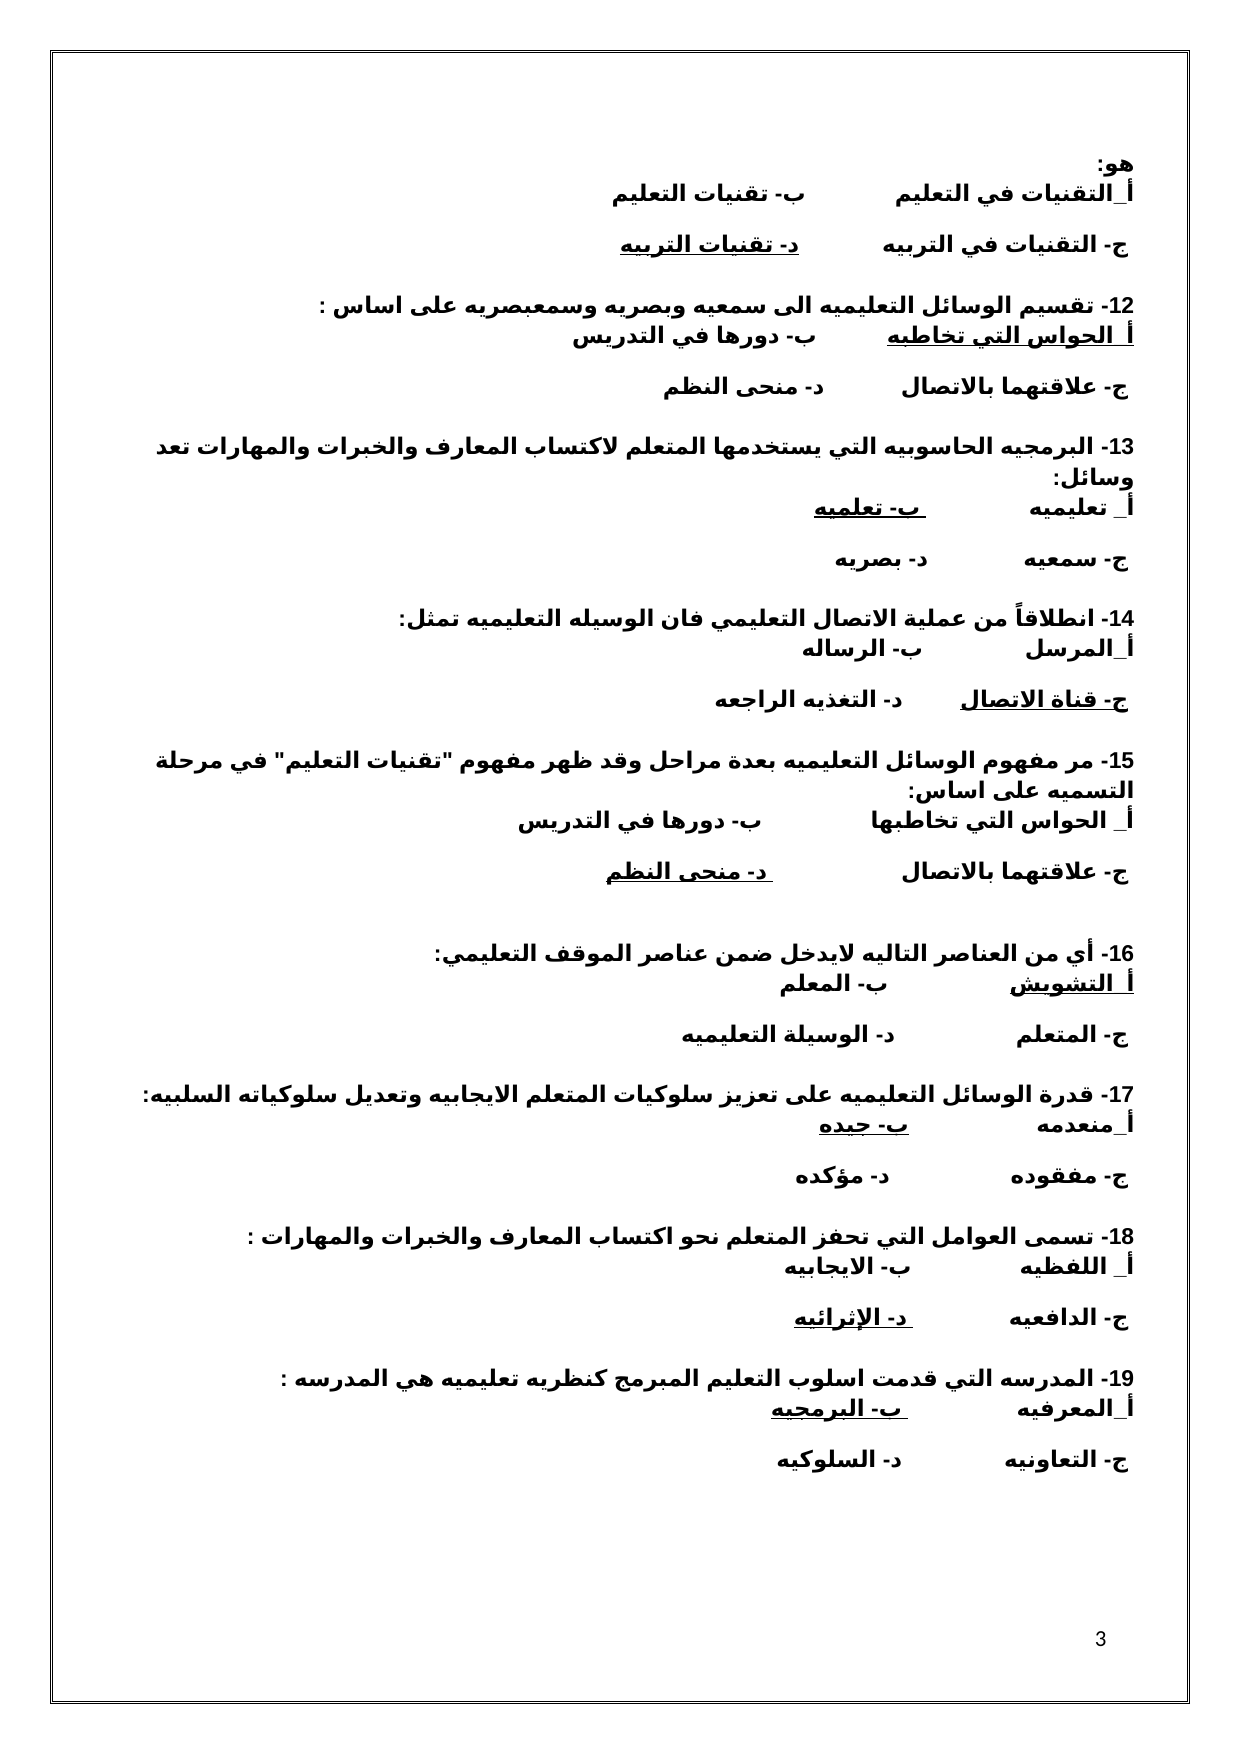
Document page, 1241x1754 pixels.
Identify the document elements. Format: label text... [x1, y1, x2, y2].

text ج- الدافعيه د- الإثرائيه 19- المدرسه التي قدمت اسلوب التعليم المبرمج كنظريه تعليميه هي المدرسه : أ_المعرفيه ب- البرمجيه [103, 1304, 1134, 1421]
text ج- التقنيات في التربيه د- تقنيات التربيه 12- تقسيم الوسائل التعليميه الى سمعيه وبصريه وسمعبصريه على اساس : أ_الحواس التي تخاطبه ب- دورها في التدريس [103, 231, 1134, 348]
text ج- التعاونيه د- السلوكيه [103, 1446, 1134, 1504]
text ج- قناة الاتصال د- التغذيه الراجعه 15- مر مفهوم الوسائل التعليميه بعدة مراحل وقد ظهر مفهوم "تقنيات التعليم" في مرحلة التسميه على اساس: أ_ الحواس التي تخاطبها ب- دورها في التدريس [103, 686, 1134, 834]
text ج- مفقوده د- مؤكده 18- تسمى العوامل التي تحفز المتعلم نحو اكتساب المعارف والخبرات والمهارات : أ_ اللفظيه ب- الايجابيه [103, 1162, 1134, 1279]
text ج- المتعلم د- الوسيلة التعليميه 17- قدرة الوسائل التعليميه على تعزيز سلوكيات المتعلم الايجابيه وتعديل سلوكياته السلبيه: أ_منعدمه ب- جيده [103, 1021, 1134, 1138]
text ج- سمعيه د- بصريه 14- انطلاقاً من عملية الاتصال التعليمي فان الوسيله التعليميه تمثل: أ_المرسل ب- الرساله [103, 545, 1134, 662]
text ج- علاقتهما بالاتصال د- منحى النظم 13- البرمجيه الحاسوبيه التي يستخدمها المتعلم لاكتساب المعارف والخبرات والمهارات تعد وسائل: أ_ تعليميه ب- تعلميه [103, 373, 1134, 520]
text 16- أي من العناصر التاليه لايدخل ضمن عناصر الموقف التعليمي: أ_التشويش ب- المعلم [103, 909, 1134, 996]
text ج- علاقتهما بالاتصال د- منحى النظم [103, 858, 1134, 885]
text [103, 150, 1134, 207]
